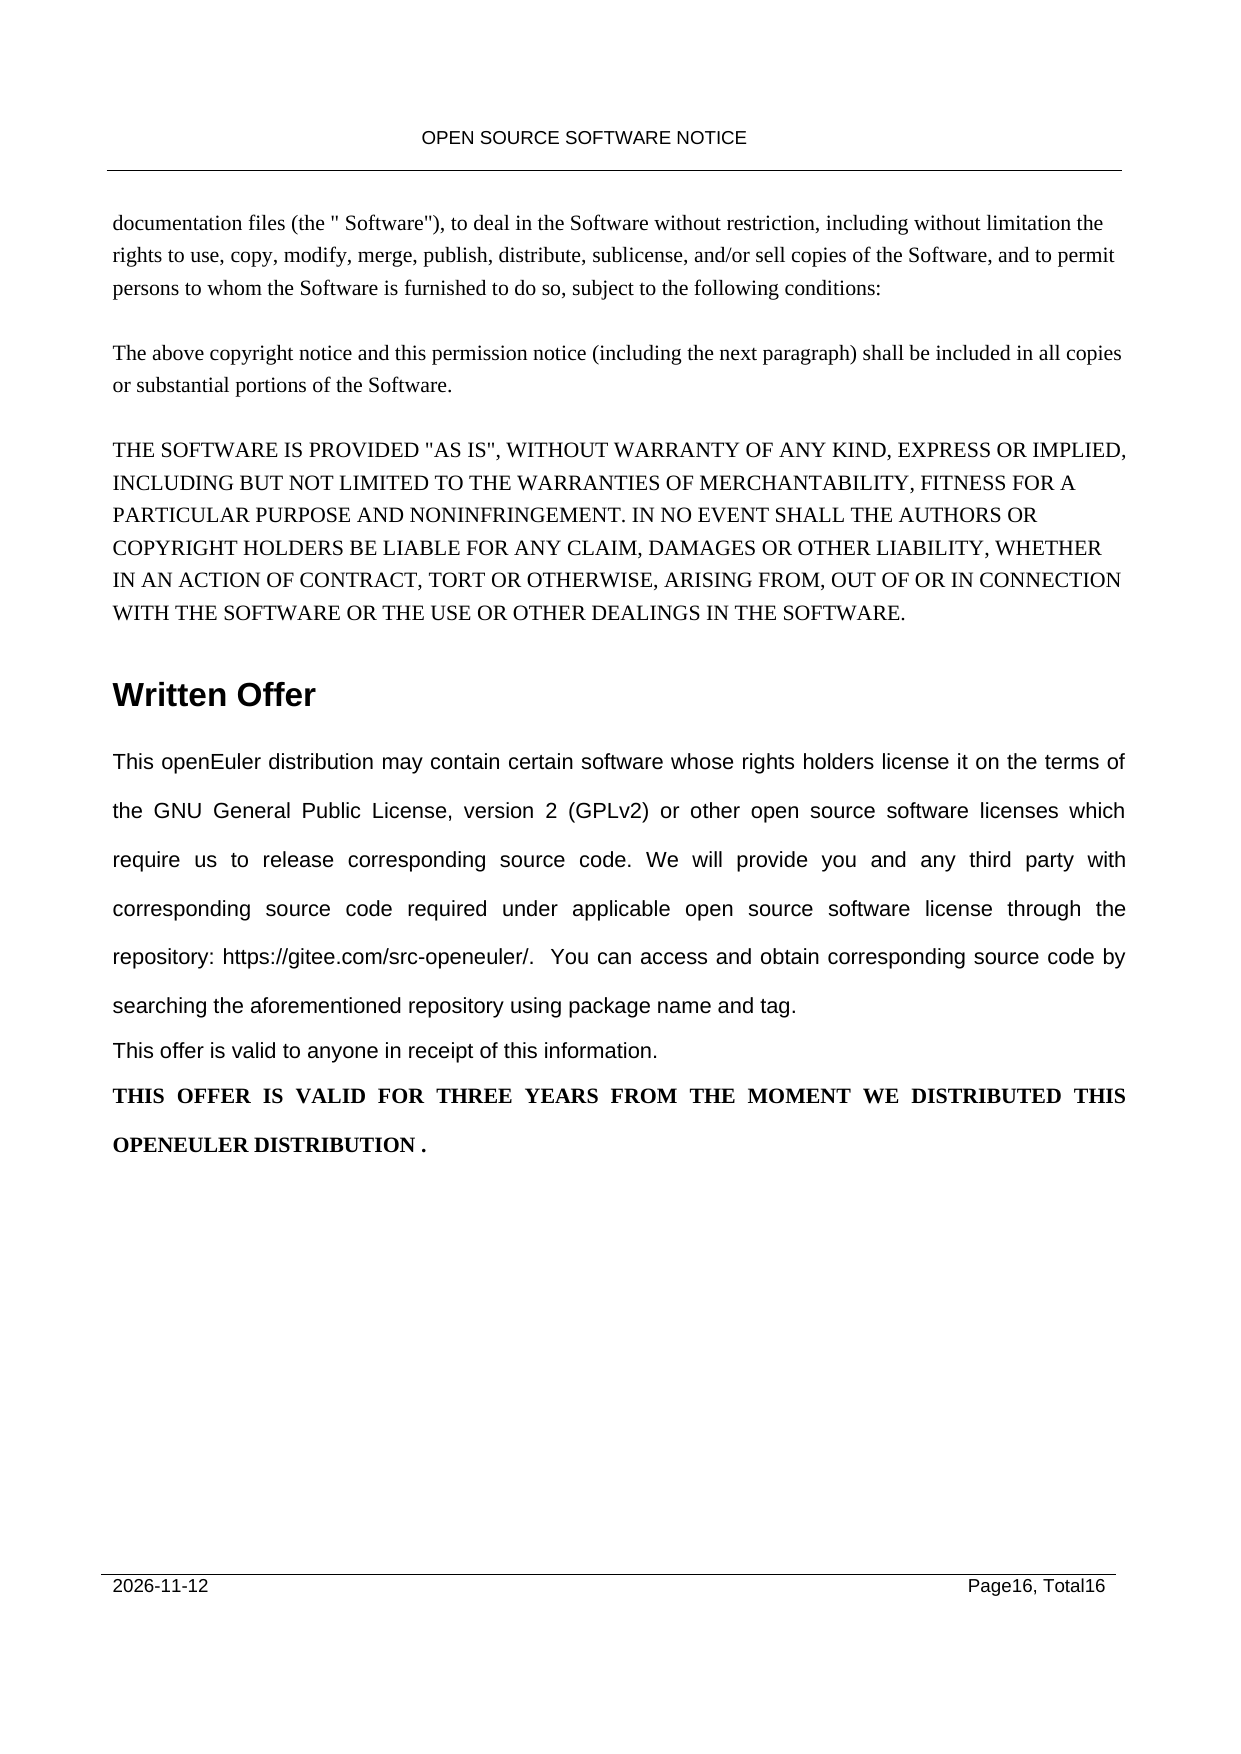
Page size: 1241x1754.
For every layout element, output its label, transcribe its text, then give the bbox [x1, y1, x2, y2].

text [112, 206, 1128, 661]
text Written Offer [112, 661, 1128, 726]
text THIS OFFER IS VALID FOR THREE YEARS FROM THE MOMENT WE DISTRIBUTED THIS OPENEULER DISTRIBUTION . [112, 1079, 1128, 1161]
text This offer is valid to anyone in receipt of this information. [112, 1034, 1128, 1067]
text This openEuler distribution may contain certain software whose rights holders license it on the terms of the GNU General Public License, version 2 (GPLv2) or other open source software licenses which require us to release corresponding source code. We will provide you and any third party with corresponding source code required under applicable open source software license through the repository: https://gitee.com/src-openeuler/. You can access and obtain corresponding source code by searching the aforementioned repository using package name and tag. [112, 746, 1128, 1022]
